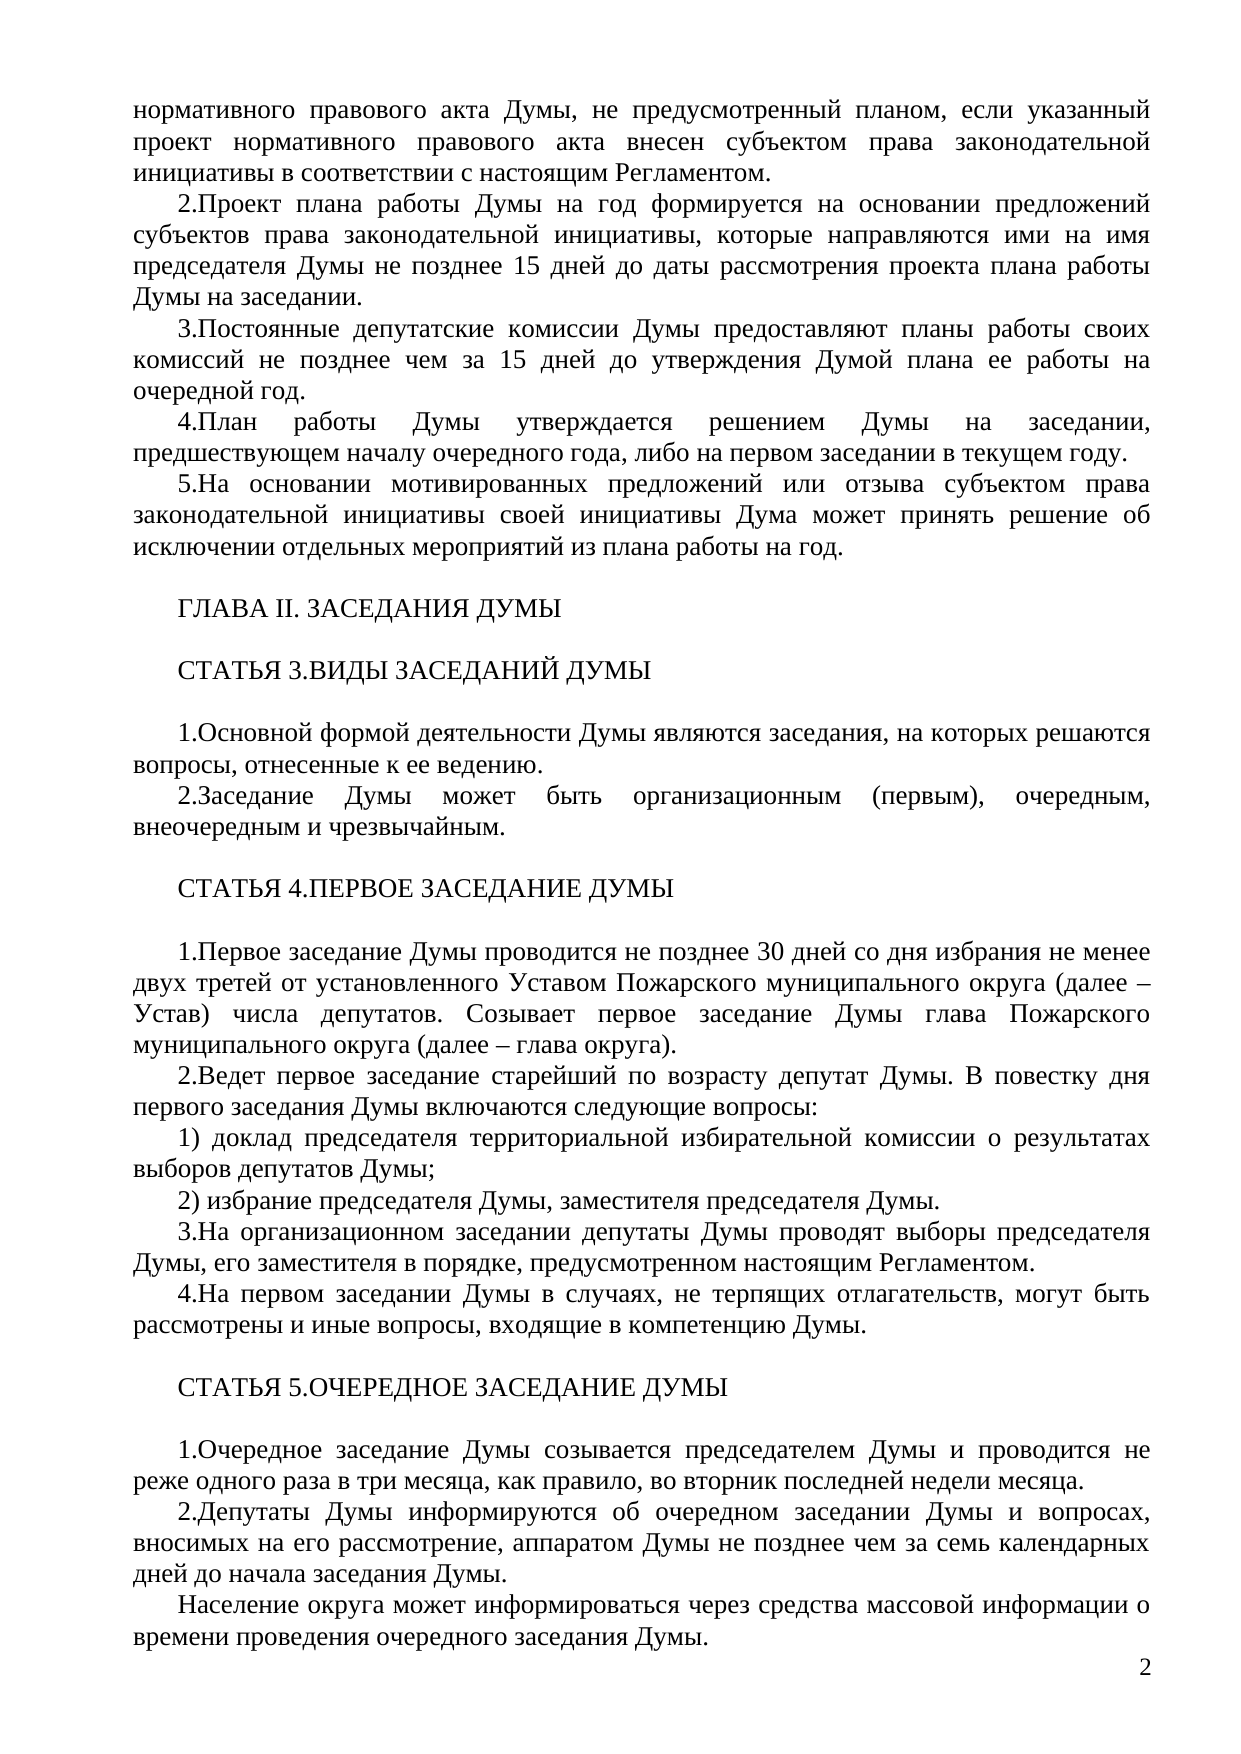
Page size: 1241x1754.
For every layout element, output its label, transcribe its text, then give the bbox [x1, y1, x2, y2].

text 4.На первом заседании Думы в случаях, не терпящих отлагательств, могут быть рассмотрены и иные вопросы, входящие в компетенцию Думы. [133, 1277, 1152, 1339]
text Статья 5.Очередное заседание ДУМЫ [133, 1371, 1152, 1402]
text 1.Первое заседание Думы проводится не позднее 30 дней со дня избрания не менее двух третей от установленного Уставом Пожарского муниципального округа (далее – Устав) числа депутатов. Созывает первое заседание Думы глава Пожарского муниципального округа (далее – глава округа). [133, 934, 1152, 1059]
text ГЛАВА II. ЗАСЕДАНИЯ ДУМЫ [133, 592, 1152, 623]
text 1.Основной формой деятельности Думы являются заседания, на которых решаются вопросы, отнесенные к ее ведению. [133, 717, 1152, 779]
text 2.Ведет первое заседание старейший по возрасту депутат Думы. В повестку дня первого заседания Думы включаются следующие вопросы: [133, 1059, 1152, 1121]
text 2.Депутаты Думы информируются об очередном заседании Думы и вопросах, вносимых на его рассмотрение, аппаратом Думы не позднее чем за семь календарных дней до начала заседания Думы. [133, 1495, 1152, 1589]
text Статья 3.Виды заседаний ДУМЫ [133, 654, 1152, 685]
text 3.На организационном заседании депутаты Думы проводят выборы председателя Думы, его заместителя в порядке, предусмотренном настоящим Регламентом. [133, 1215, 1152, 1277]
text 2) избрание председателя Думы, заместителя председателя Думы. [133, 1184, 1152, 1215]
text 4.План работы Думы утверждается решением Думы на заседании, предшествующем началу очередного года, либо на первом заседании в текущем году. [133, 405, 1152, 467]
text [133, 94, 1152, 187]
text 1.Очередное заседание Думы созывается председателем Думы и проводится не реже одного раза в три месяца, как правило, во вторник последней недели месяца. [133, 1433, 1152, 1495]
text Статья 4.Первое заседание ДУМЫ [133, 872, 1152, 903]
text 5.На основании мотивированных предложений или отзыва субъектом права законодательной инициативы своей инициативы Дума может принять решение об исключении отдельных мероприятий из плана работы на год. [133, 467, 1152, 561]
text Население округа может информироваться через средства массовой информации о времени проведения очередного заседания Думы. [133, 1589, 1152, 1651]
text 2.Проект плана работы Думы на год формируется на основании предложений субъектов права законодательной инициативы, которые направляются ими на имя председателя Думы не позднее 15 дней до даты рассмотрения проекта плана работы Думы на заседании. [133, 187, 1152, 312]
text 3.Постоянные депутатские комиссии Думы предоставляют планы работы своих комиссий не позднее чем за 15 дней до утверждения Думой плана ее работы на очередной год. [133, 312, 1152, 405]
text 1) доклад председателя территориальной избирательной комиссии о результатах выборов депутатов Думы; [133, 1121, 1152, 1184]
text 2.Заседание Думы может быть организационным (первым), очередным, внеочередным и чрезвычайным. [133, 779, 1152, 841]
